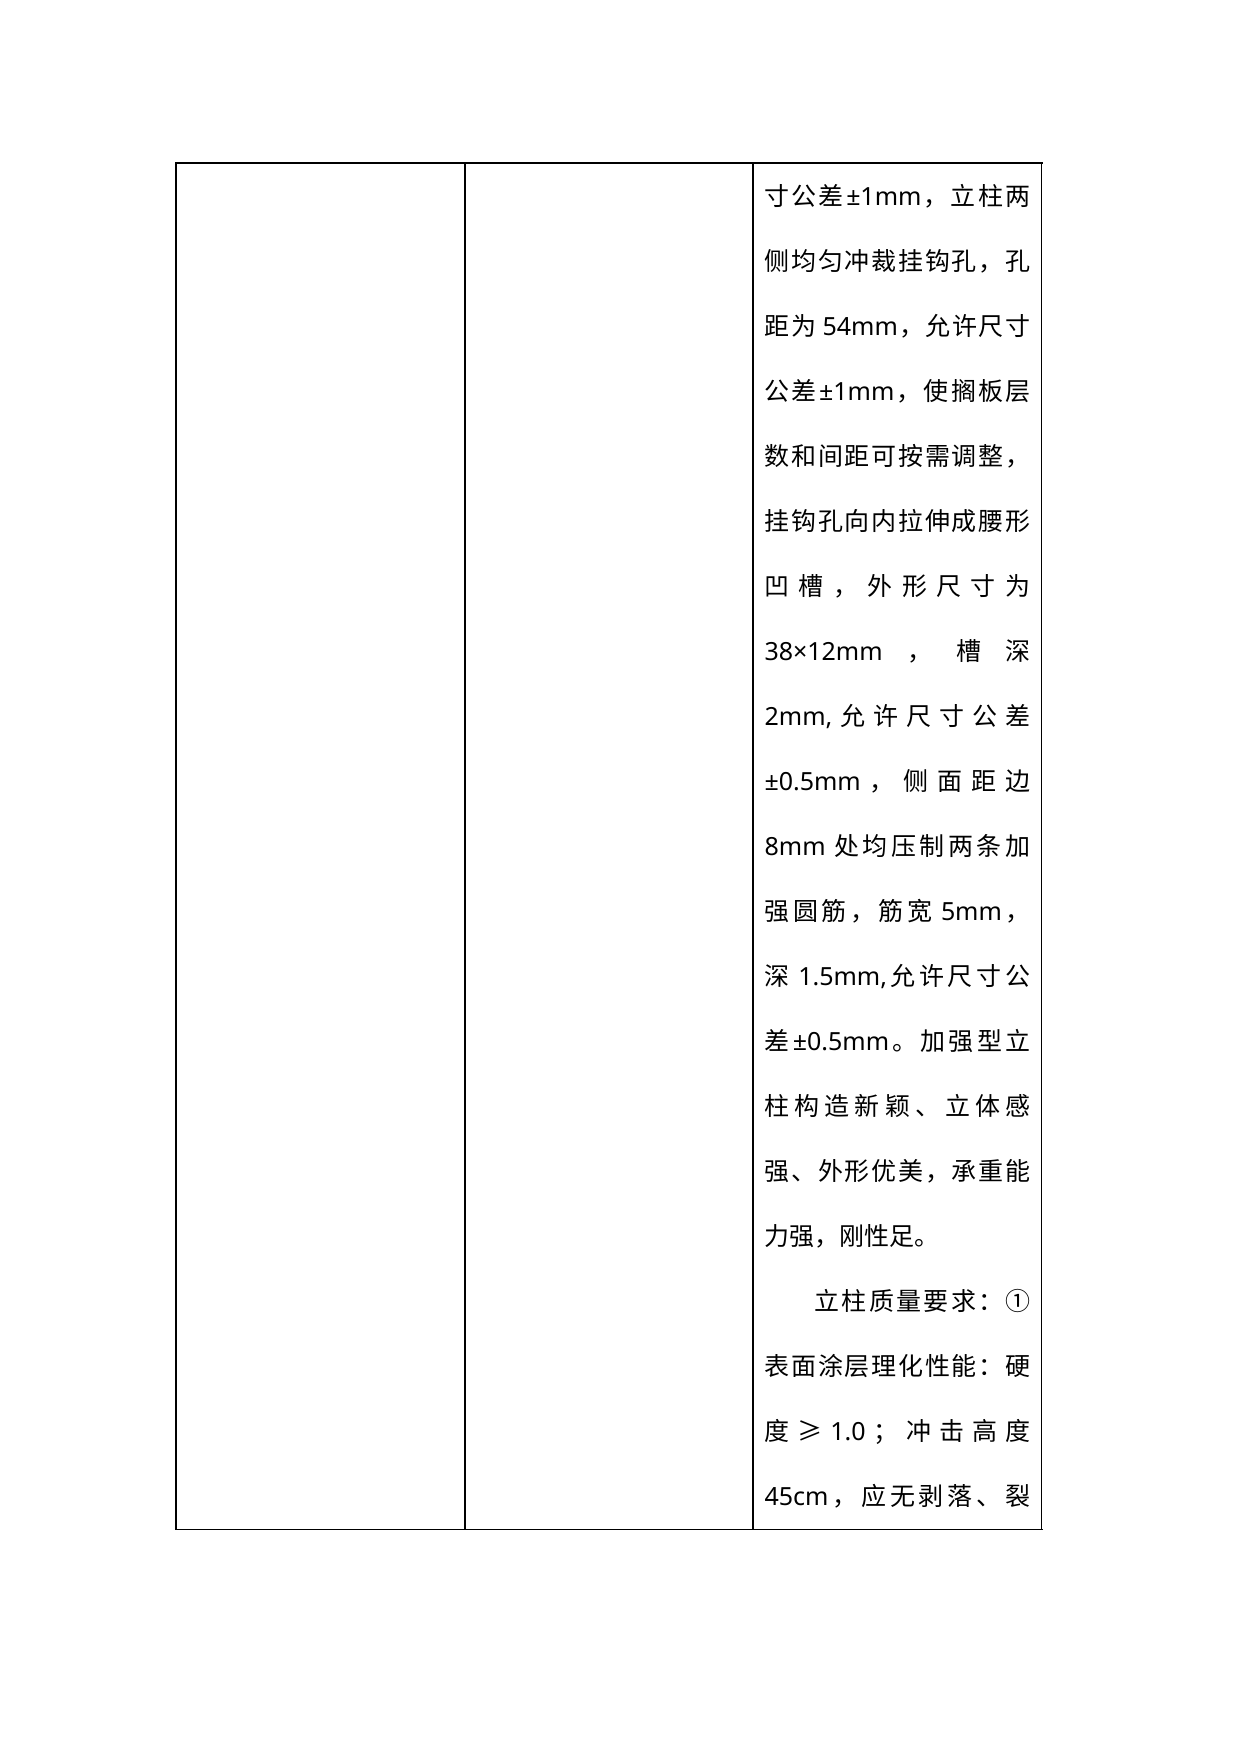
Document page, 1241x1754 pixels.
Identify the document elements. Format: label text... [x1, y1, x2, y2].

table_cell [754, 164, 1041, 1528]
table_cell 1 [177, 164, 464, 1528]
table_cell [466, 164, 752, 1528]
